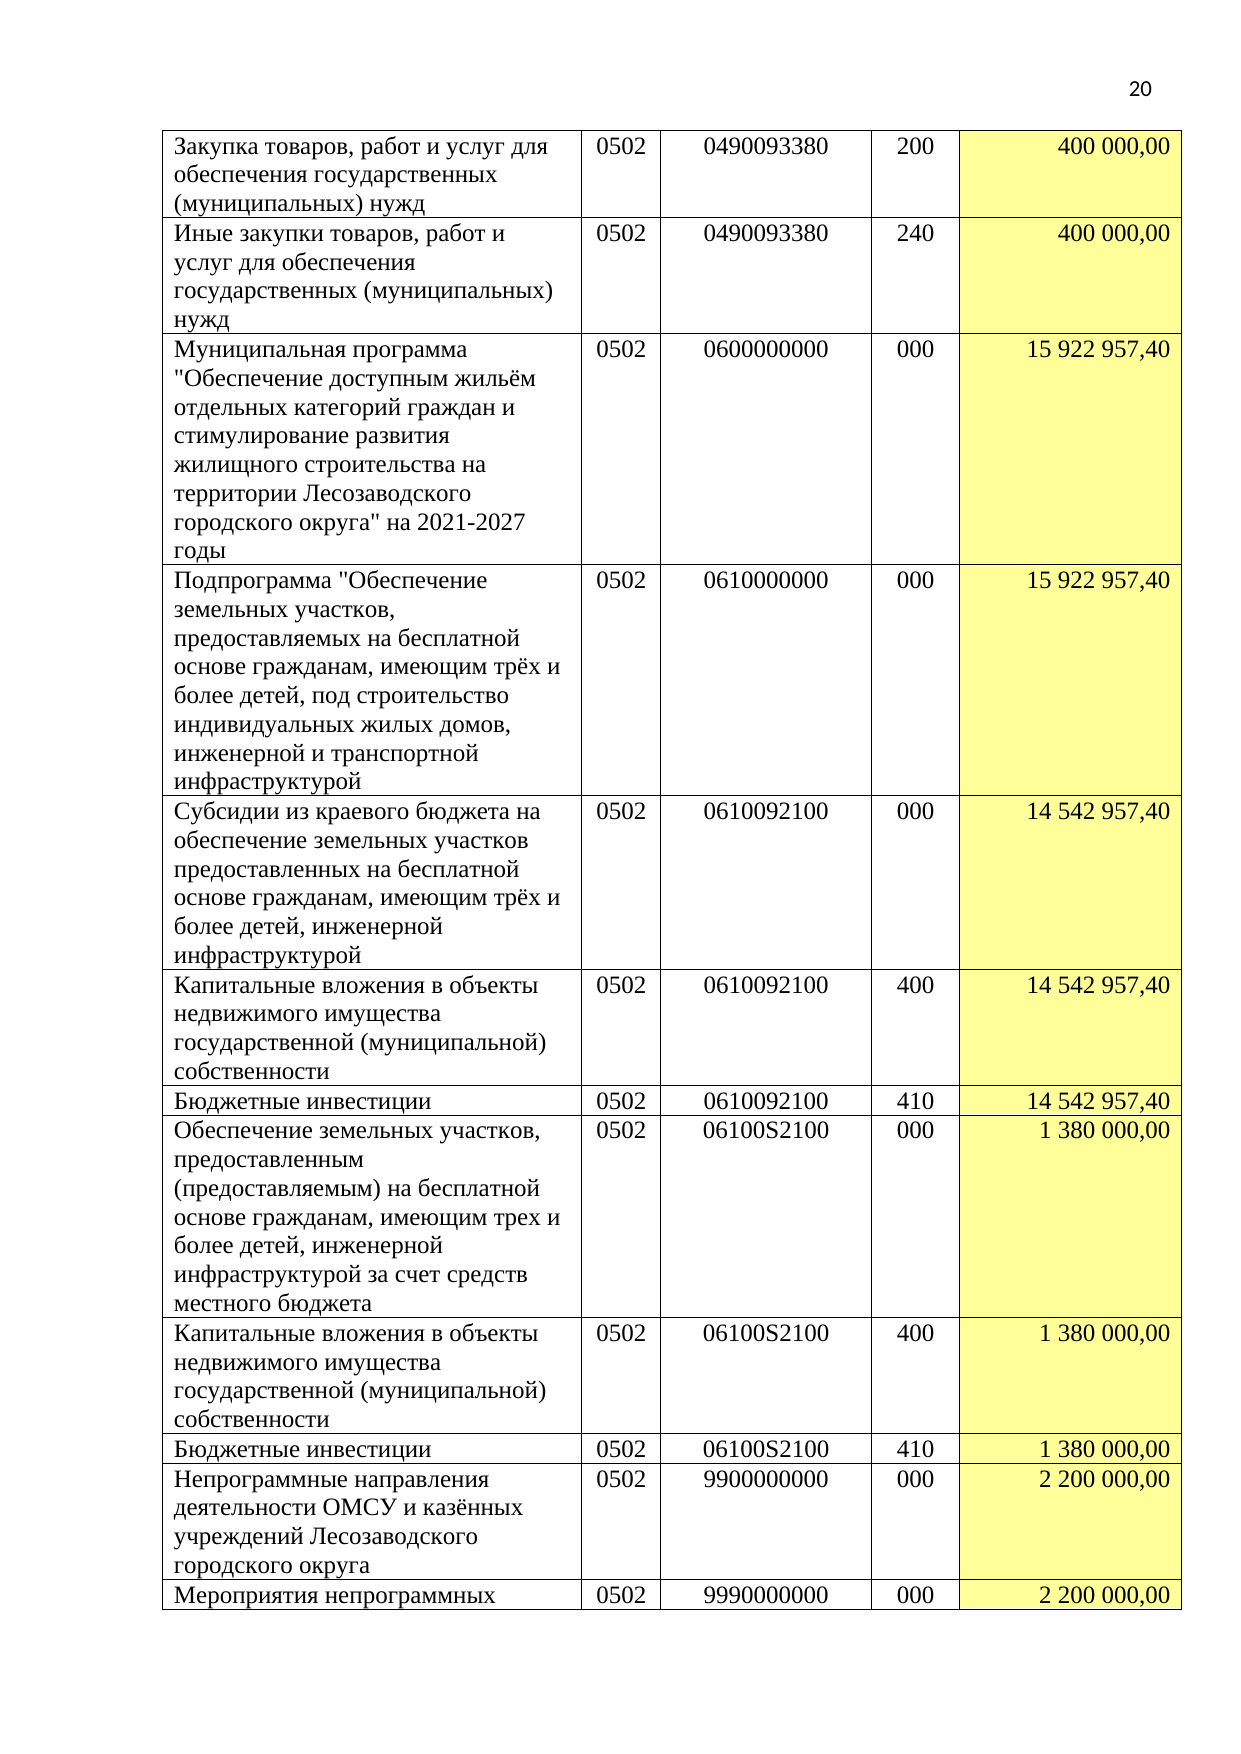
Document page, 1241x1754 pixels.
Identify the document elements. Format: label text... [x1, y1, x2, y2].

table_cell 2 200 000,00 [960, 1464, 1181, 1579]
table_cell Иные закупки товаров, работ и услуг для обеспечения государственных (муниципальных) нужд [163, 218, 581, 333]
table_cell 0502 [582, 218, 660, 333]
table_cell 410 [872, 1434, 959, 1463]
table_cell 0610092100 [661, 796, 871, 969]
table_cell 400 [872, 970, 959, 1085]
table_cell 410 [872, 1086, 959, 1114]
table_cell 14 542 957,40 [960, 970, 1181, 1085]
table_cell Непрограммные направления деятельности ОМСУ и казённых учреждений Лесозаводского городского округа [163, 1464, 581, 1579]
table_cell 200 [872, 131, 959, 217]
table_cell 06100S2100 [661, 1318, 871, 1433]
table_cell 0502 [582, 1580, 660, 1608]
table_cell 14 542 957,40 [960, 796, 1181, 969]
table_cell 0502 [582, 970, 660, 1085]
table_cell 0600000000 [661, 334, 871, 564]
table_cell 0502 [582, 131, 660, 217]
table_cell Бюджетные инвестиции [163, 1086, 581, 1114]
table_cell Капитальные вложения в объекты недвижимого имущества государственной (муниципальной) собственности [163, 970, 581, 1085]
table_cell 0502 [582, 796, 660, 969]
table_cell 400 000,00 [960, 131, 1181, 217]
table_cell 0502 [582, 1116, 660, 1317]
table_cell 1 380 000,00 [960, 1116, 1181, 1317]
table_cell 400 [872, 1318, 959, 1433]
table_cell Закупка товаров, работ и услуг для обеспечения государственных (муниципальных) нужд [163, 131, 581, 217]
table_cell 1 380 000,00 [960, 1318, 1181, 1433]
table_cell Бюджетные инвестиции [163, 1434, 581, 1463]
table_cell 0502 [582, 1318, 660, 1433]
table_cell 14 542 957,40 [960, 1086, 1181, 1114]
table_cell 0610092100 [661, 970, 871, 1085]
table_cell Капитальные вложения в объекты недвижимого имущества государственной (муниципальной) собственности [163, 1318, 581, 1433]
table_cell 0502 [582, 1086, 660, 1114]
table_cell 06100S2100 [661, 1116, 871, 1317]
table_cell 000 [872, 565, 959, 795]
table_cell 240 [872, 218, 959, 333]
table_cell 9900000000 [661, 1464, 871, 1579]
table_cell 0502 [582, 1434, 660, 1463]
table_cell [163, 1580, 581, 1608]
table_cell 000 [872, 1116, 959, 1317]
table_cell Субсидии из краевого бюджета на обеспечение земельных участков предоставленных на бесплатной основе гражданам, имеющим трёх и более детей, инженерной инфраструктурой [163, 796, 581, 969]
table_cell Обеспечение земельных участков, предоставленным (предоставляемым) на бесплатной основе гражданам, имеющим трех и более детей, инженерной инфраструктурой за счет средств местного бюджета [163, 1116, 581, 1317]
table_cell 000 [872, 1464, 959, 1579]
table_cell Подпрограмма "Обеспечение земельных участков, предоставляемых на бесплатной основе гражданам, имеющим трёх и более детей, под строительство индивидуальных жилых домов, инженерной и транспортной инфраструктурой [163, 565, 581, 795]
table_cell Муниципальная программа "Обеспечение доступным жильём отдельных категорий граждан и стимулирование развития жилищного строительства на территории Лесозаводского городского округа" на 2021-2027 годы [163, 334, 581, 564]
table_cell 2 200 000,00 [960, 1580, 1181, 1608]
table_cell 0490093380 [661, 218, 871, 333]
table_cell 0502 [582, 334, 660, 564]
table_cell 0502 [582, 1464, 660, 1579]
table_cell 15 922 957,40 [960, 334, 1181, 564]
table_cell 000 [872, 796, 959, 969]
table_cell 000 [872, 334, 959, 564]
table_cell 06100S2100 [661, 1434, 871, 1463]
table_cell 1 380 000,00 [960, 1434, 1181, 1463]
table_cell 0610092100 [661, 1086, 871, 1114]
table_cell 0490093380 [661, 131, 871, 217]
table_cell 0610000000 [661, 565, 871, 795]
table_cell 400 000,00 [960, 218, 1181, 333]
table_cell 9990000000 [661, 1580, 871, 1608]
table_cell 0502 [582, 565, 660, 795]
table_cell 15 922 957,40 [960, 565, 1181, 795]
table_cell 000 [872, 1580, 959, 1608]
